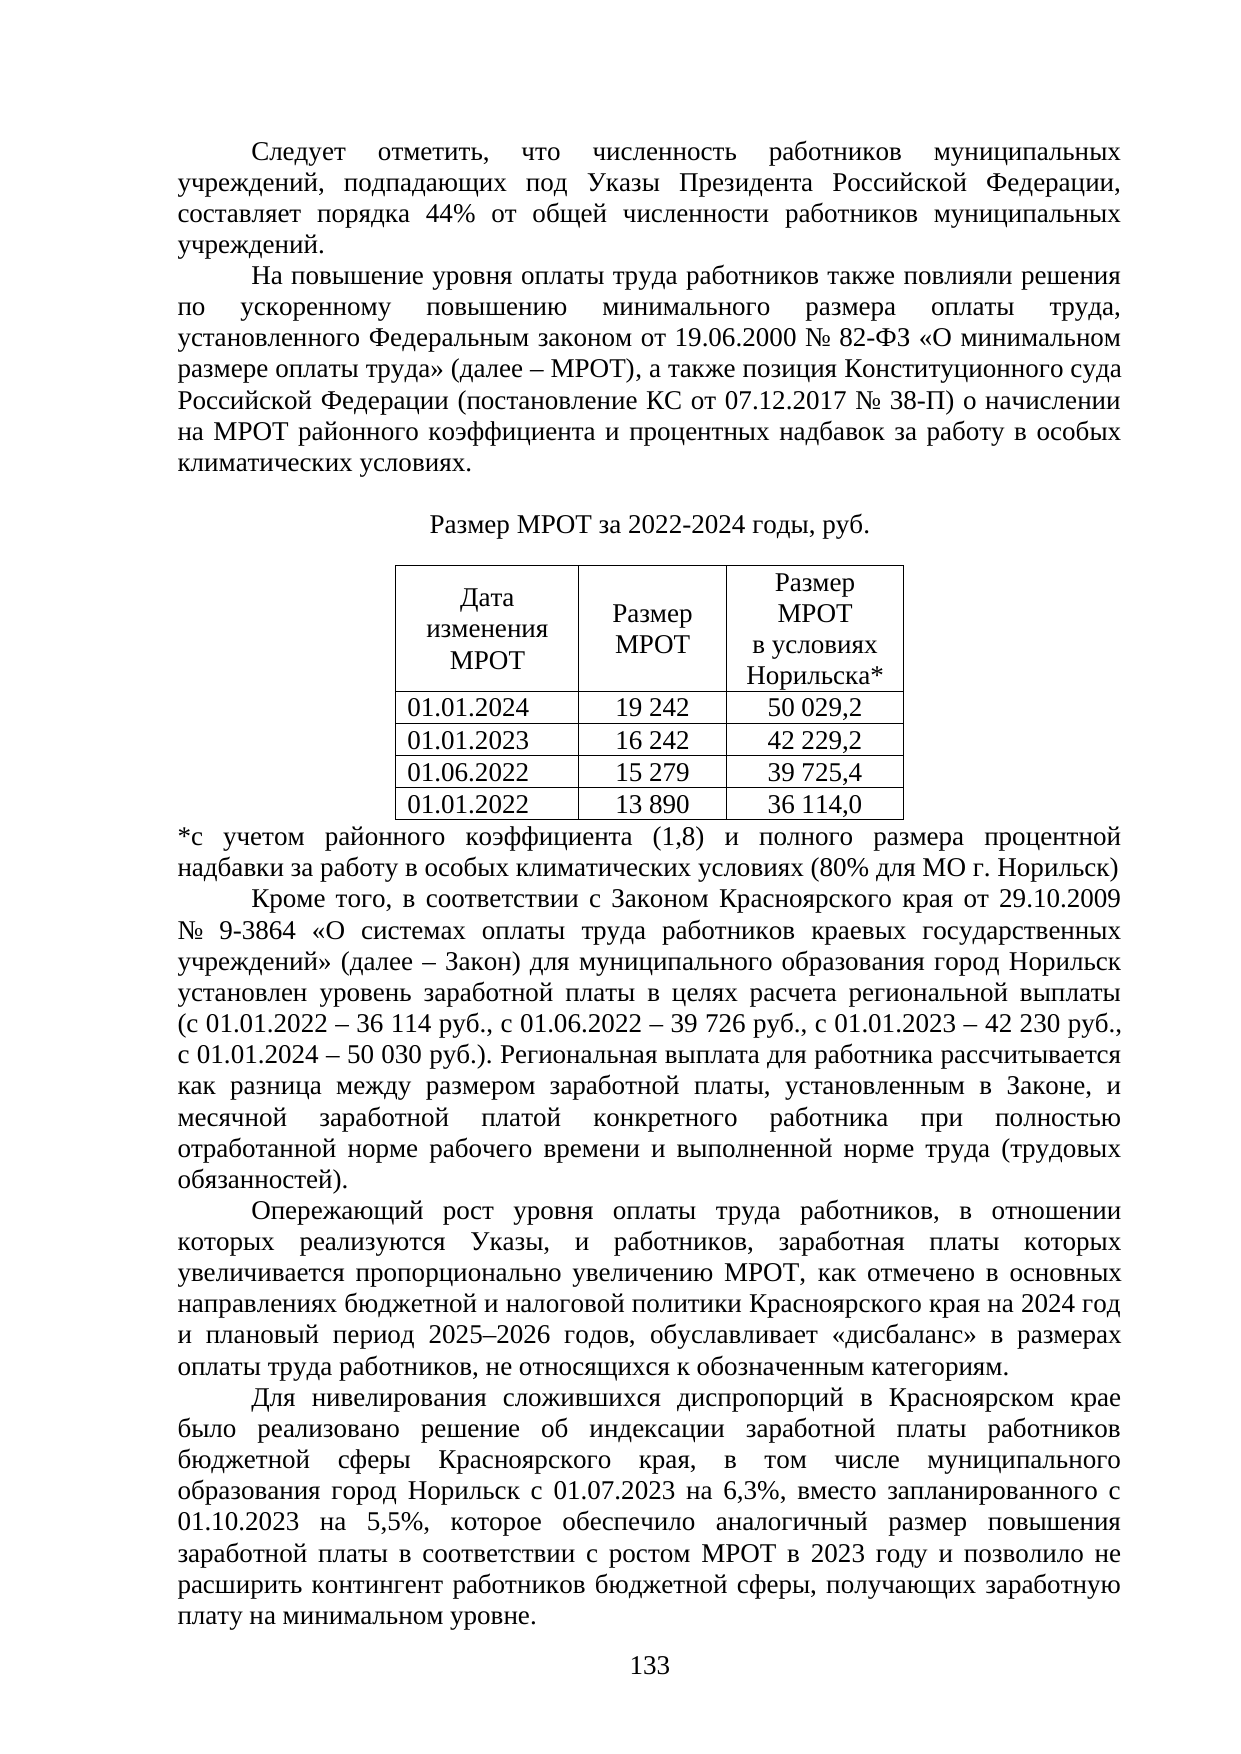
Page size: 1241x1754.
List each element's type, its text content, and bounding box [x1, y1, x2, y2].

table_cell 50 029,2 [727, 692, 903, 723]
text *с учетом районного коэффициента (1,8) и полного размера процентной надбавки за работу в особых климатических условиях (80% для МО г. Норильск) [177, 820, 1122, 883]
table_cell 01.06.2022 [396, 756, 578, 787]
table_cell 36 114,0 [727, 788, 903, 819]
text Опережающий рост уровня оплаты труда работников, в отношении которых реализуются Указы, и работников, заработная платы которых увеличивается пропорционально увеличению МРОТ, как отмечено в основных направлениях бюджетной и налоговой политики Красноярского края на 2024 год и плановый период 2025–2026 годов, обуславливает «дисбаланс» в размерах оплаты труда работников, не относящихся к обозначенным категориям. [177, 1194, 1122, 1381]
table_cell 01.01.2022 [396, 788, 578, 819]
text Следует отметить, что численность работников муниципальных учреждений, подпадающих под Указы Президента Российской Федерации, составляет порядка 44% от общей численности работников муниципальных учреждений. [177, 134, 1122, 259]
table_cell 16 242 [579, 724, 726, 755]
table_header Размер МРОТ [579, 566, 726, 691]
table_cell 01.01.2023 [396, 724, 578, 755]
table_cell 13 890 [579, 788, 726, 819]
table_header Размер МРОТ в условиях Норильска* [727, 566, 903, 691]
text На повышение уровня оплаты труда работников также повлияли решения по ускоренному повышению минимального размера оплаты труда, установленного Федеральным законом от 19.06.2000 № 82-ФЗ «О минимальном размере оплаты труда» (далее – МРОТ), а также позиция Конституционного суда Российской Федерации (постановление КС от 07.12.2017 № 38-П) о начислении на МРОТ районного коэффициента и процентных надбавок за работу в особых климатических условиях. [177, 259, 1122, 477]
text Кроме того, в соответствии с Законом Красноярского края от 29.10.2009 № 9-3864 «О системах оплаты труда работников краевых государственных учреждений» (далее – Закон) для муниципального образования город Норильск установлен уровень заработной платы в целях расчета региональной выплаты (с 01.01.2022 – 36 114 руб., с 01.06.2022 – 39 726 руб., с 01.01.2023 – 42 230 руб., с 01.01.2024 – 50 030 руб.). Региональная выплата для работника рассчитывается как разница между размером заработной платы, установленным в Законе, и месячной заработной платой конкретного работника при полностью отработанной норме рабочего времени и выполненной норме труда (трудовых обязанностей). [177, 883, 1122, 1194]
table_header Дата изменения МРОТ [396, 566, 578, 691]
table_cell 15 279 [579, 756, 726, 787]
table_cell 19 242 [579, 692, 726, 723]
text Размер МРОТ за 2022-2024 годы, руб. [177, 508, 1122, 539]
table_cell 39 725,4 [727, 756, 903, 787]
table_cell 01.01.2024 [396, 692, 578, 723]
table_cell 42 229,2 [727, 724, 903, 755]
text Для нивелирования сложившихся диспропорций в Красноярском крае было реализовано решение об индексации заработной платы работников бюджетной сферы Красноярского края, в том числе муниципального образования город Норильск с 01.07.2023 на 6,3%, вместо запланированного с 01.10.2023 на 5,5%, которое обеспечило аналогичный размер повышения заработной платы в соответствии с ростом МРОТ в 2023 году и позволило не расширить контингент работников бюджетной сферы, получающих заработную плату на минимальном уровне. [177, 1381, 1122, 1630]
